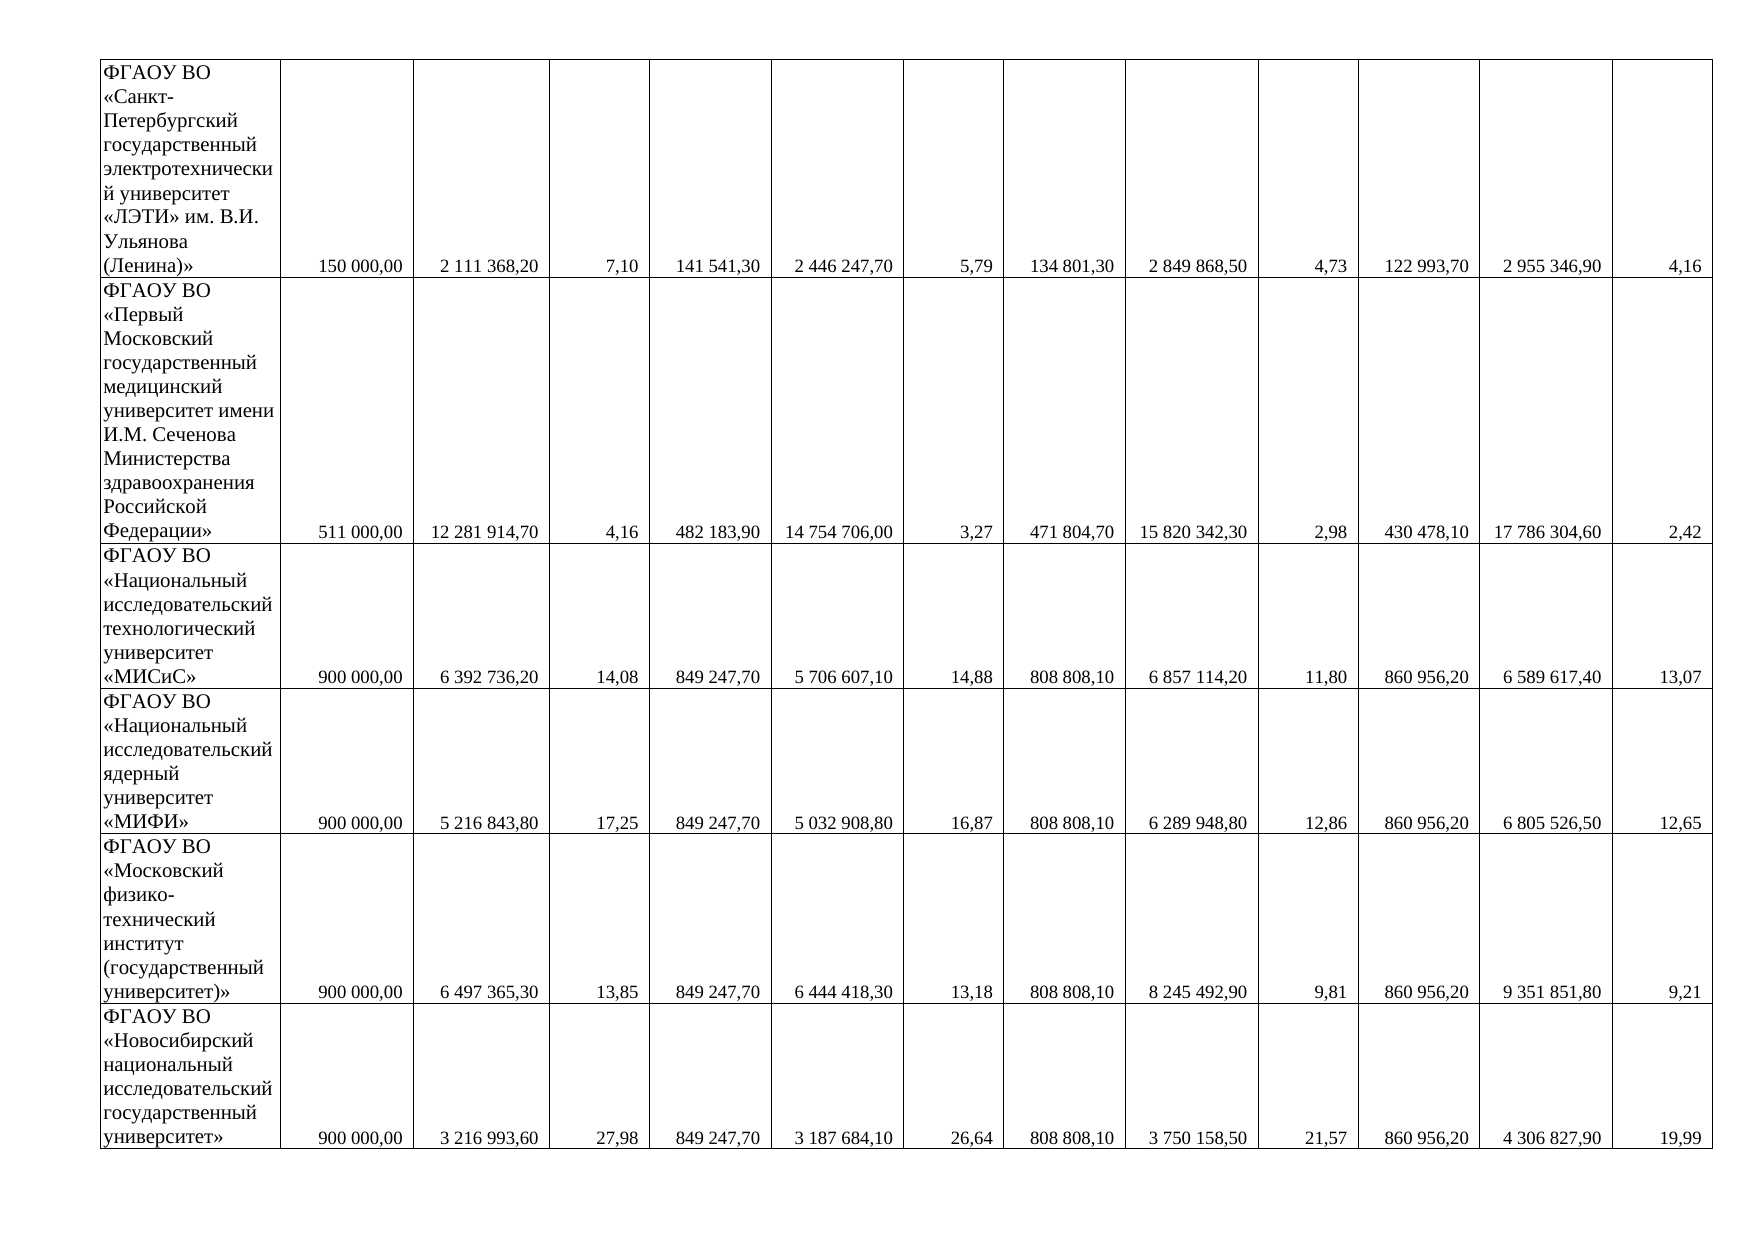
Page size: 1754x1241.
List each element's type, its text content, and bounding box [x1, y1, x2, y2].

table_cell 16,87 [904, 689, 1003, 833]
table_cell 6 857 114,20 [1126, 544, 1258, 688]
table_cell 13,85 [550, 834, 649, 1003]
table_cell 3 187 684,10 [772, 1004, 903, 1148]
table_cell 5 216 843,80 [414, 689, 549, 833]
table_cell 7,10 [550, 60, 649, 277]
table_cell 2,42 [1613, 278, 1712, 542]
table_cell 860 956,20 [1359, 544, 1479, 688]
table_cell 808 808,10 [1004, 544, 1125, 688]
table_cell 849 247,70 [650, 544, 771, 688]
table_cell 6 392 736,20 [414, 544, 549, 688]
table_cell 4,16 [550, 278, 649, 542]
table_cell 900 000,00 [281, 689, 413, 833]
table_cell 4 306 827,90 [1480, 1004, 1612, 1148]
table_cell 27,98 [550, 1004, 649, 1148]
table_cell 482 183,90 [650, 278, 771, 542]
table_cell 430 478,10 [1359, 278, 1479, 542]
table_cell 150 000,00 [281, 60, 413, 277]
table_cell 15 820 342,30 [1126, 278, 1258, 542]
table_cell 6 589 617,40 [1480, 544, 1612, 688]
table_cell 11,80 [1259, 544, 1358, 688]
table_cell 860 956,20 [1359, 1004, 1479, 1148]
table_cell 13,18 [904, 834, 1003, 1003]
table_cell 808 808,10 [1004, 689, 1125, 833]
table_cell 8 245 492,90 [1126, 834, 1258, 1003]
table_cell 6 497 365,30 [414, 834, 549, 1003]
table_cell 5 032 908,80 [772, 689, 903, 833]
table_cell 5 706 607,10 [772, 544, 903, 688]
table_cell 14 754 706,00 [772, 278, 903, 542]
table_cell ФГАОУ ВО «Санкт-Петербургский государственный электротехнический университет «ЛЭТИ» им. В.И. Ульянова (Ленина)» [101, 60, 280, 277]
table_cell 2 849 868,50 [1126, 60, 1258, 277]
table_cell 6 805 526,50 [1480, 689, 1612, 833]
table_cell 26,64 [904, 1004, 1003, 1148]
table_cell 122 993,70 [1359, 60, 1479, 277]
table_cell 2 111 368,20 [414, 60, 549, 277]
table_cell 9,81 [1259, 834, 1358, 1003]
table_cell 849 247,70 [650, 834, 771, 1003]
table_cell 6 289 948,80 [1126, 689, 1258, 833]
table_cell 141 541,30 [650, 60, 771, 277]
table_cell 4,73 [1259, 60, 1358, 277]
table_cell 3 216 993,60 [414, 1004, 549, 1148]
table_cell 5,79 [904, 60, 1003, 277]
table_cell 6 444 418,30 [772, 834, 903, 1003]
table_cell 860 956,20 [1359, 834, 1479, 1003]
table_cell 12 281 914,70 [414, 278, 549, 542]
table_cell 808 808,10 [1004, 1004, 1125, 1148]
table_cell 12,65 [1613, 689, 1712, 833]
table_cell 3 750 158,50 [1126, 1004, 1258, 1148]
table_cell 12,86 [1259, 689, 1358, 833]
table_cell ФГАОУ ВО «Первый Московский государственный медицинский университет имени И.М. Сеченова Министерства здравоохранения Российской Федерации» [101, 278, 280, 542]
table_cell 14,88 [904, 544, 1003, 688]
table_cell 900 000,00 [281, 544, 413, 688]
table_cell 2 955 346,90 [1480, 60, 1612, 277]
table_cell ФГАОУ ВО «Национальный исследовательский технологический университет «МИСиС» [101, 544, 280, 688]
table_cell 17,25 [550, 689, 649, 833]
table_cell 14,08 [550, 544, 649, 688]
table_cell 9,21 [1613, 834, 1712, 1003]
table_cell 19,99 [1613, 1004, 1712, 1148]
table_cell 13,07 [1613, 544, 1712, 688]
table_cell 17 786 304,60 [1480, 278, 1612, 542]
table_cell ФГАОУ ВО «Национальный исследовательский ядерный университет «МИФИ» [101, 689, 280, 833]
table_cell 134 801,30 [1004, 60, 1125, 277]
table_cell 511 000,00 [281, 278, 413, 542]
table_cell ФГАОУ ВО «Московский физико-технический институт (государственный университет)» [101, 834, 280, 1003]
table_cell 849 247,70 [650, 689, 771, 833]
table_cell 9 351 851,80 [1480, 834, 1612, 1003]
table_cell 4,16 [1613, 60, 1712, 277]
table_cell 900 000,00 [281, 1004, 413, 1148]
table_cell 21,57 [1259, 1004, 1358, 1148]
table_cell ФГАОУ ВО «Новосибирский национальный исследовательский государственный университет» [101, 1004, 280, 1148]
table_cell 808 808,10 [1004, 834, 1125, 1003]
table_cell 900 000,00 [281, 834, 413, 1003]
table_cell 2 446 247,70 [772, 60, 903, 277]
table_cell 860 956,20 [1359, 689, 1479, 833]
table_cell 2,98 [1259, 278, 1358, 542]
table_cell 3,27 [904, 278, 1003, 542]
table_cell 849 247,70 [650, 1004, 771, 1148]
table_cell 471 804,70 [1004, 278, 1125, 542]
